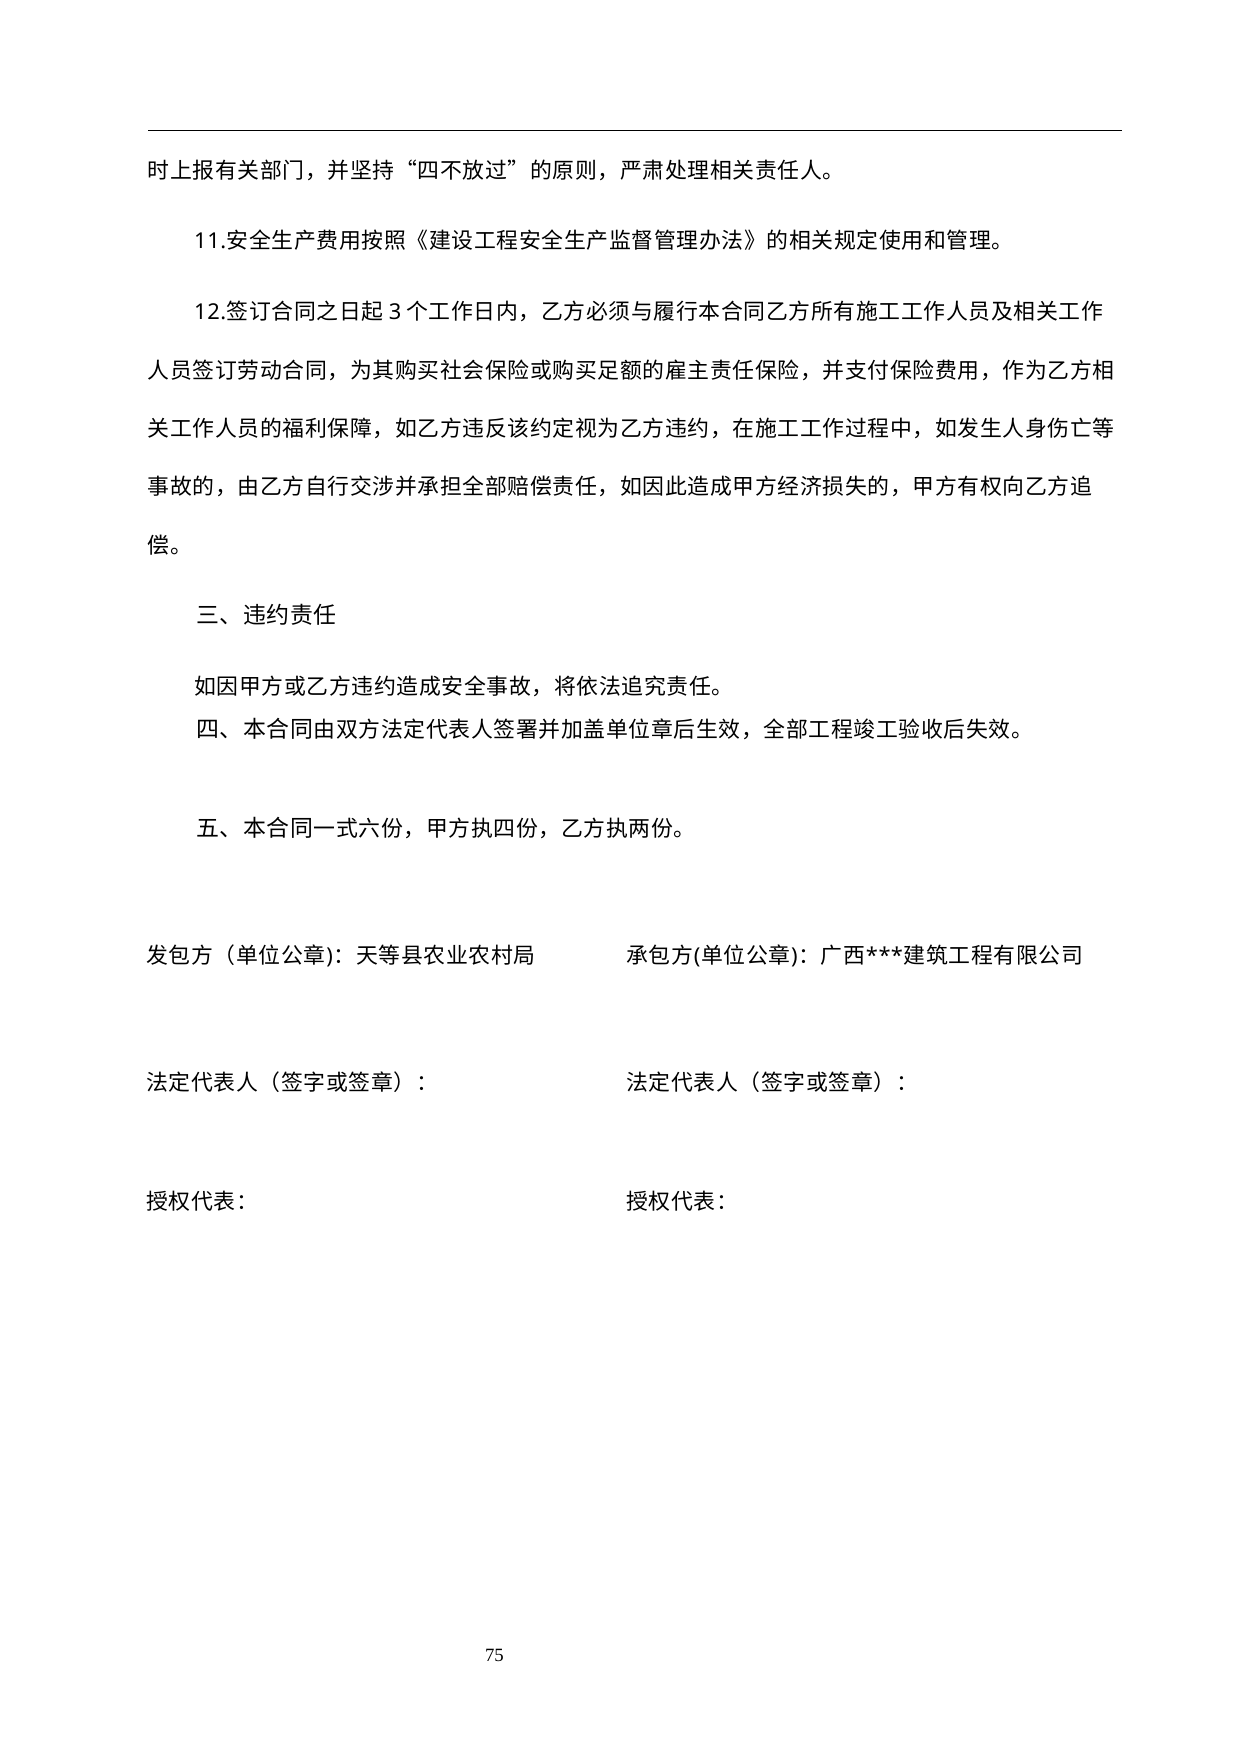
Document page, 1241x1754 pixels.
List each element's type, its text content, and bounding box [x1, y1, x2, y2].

table_cell 授权代表： [615, 1163, 1158, 1289]
table_header 发包方（单位公章)：天等县农业农村局 [135, 917, 615, 1043]
table_header 承包方(单位公章)：广西***建筑工程有限公司 [615, 917, 1158, 1043]
text 三、违约责任 [148, 577, 1122, 636]
text 11.安全生产费用按照《建设工程安全生产监督管理办法》的相关规定使用和管理。 [148, 202, 1122, 261]
table_cell 法定代表人（签字或签章）： [135, 1043, 615, 1163]
text 五、本合同一式六份，甲方执四份，乙方执两份。 [148, 790, 1122, 848]
text 12.签订合同之日起3个工作日内，乙方必须与履行本合同乙方所有施工工作人员及相关工作人员签订劳动合同，为其购买社会保险或购买足额的雇主责任保险，并支付保险费用，作为乙方相关工作人员的福利保障，如乙方违反该约定视为乙方违约，在施工工作过程中，如发生人身伤亡等事故的，由乙方自行交涉并承担全部赔偿责任，如因此造成甲方经济损失的，甲方有权向乙方追偿。 [148, 273, 1122, 565]
table_cell 法定代表人（签字或签章）： [615, 1043, 1158, 1163]
table_cell 授权代表： [135, 1163, 615, 1289]
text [148, 131, 1122, 190]
list 四、本合同由双方法定代表人签署并加盖单位章后生效，全部工程竣工验收后失效。 [148, 719, 1122, 777]
text 如因甲方或乙方违约造成安全事故，将依法追究责任。 [148, 648, 1122, 706]
